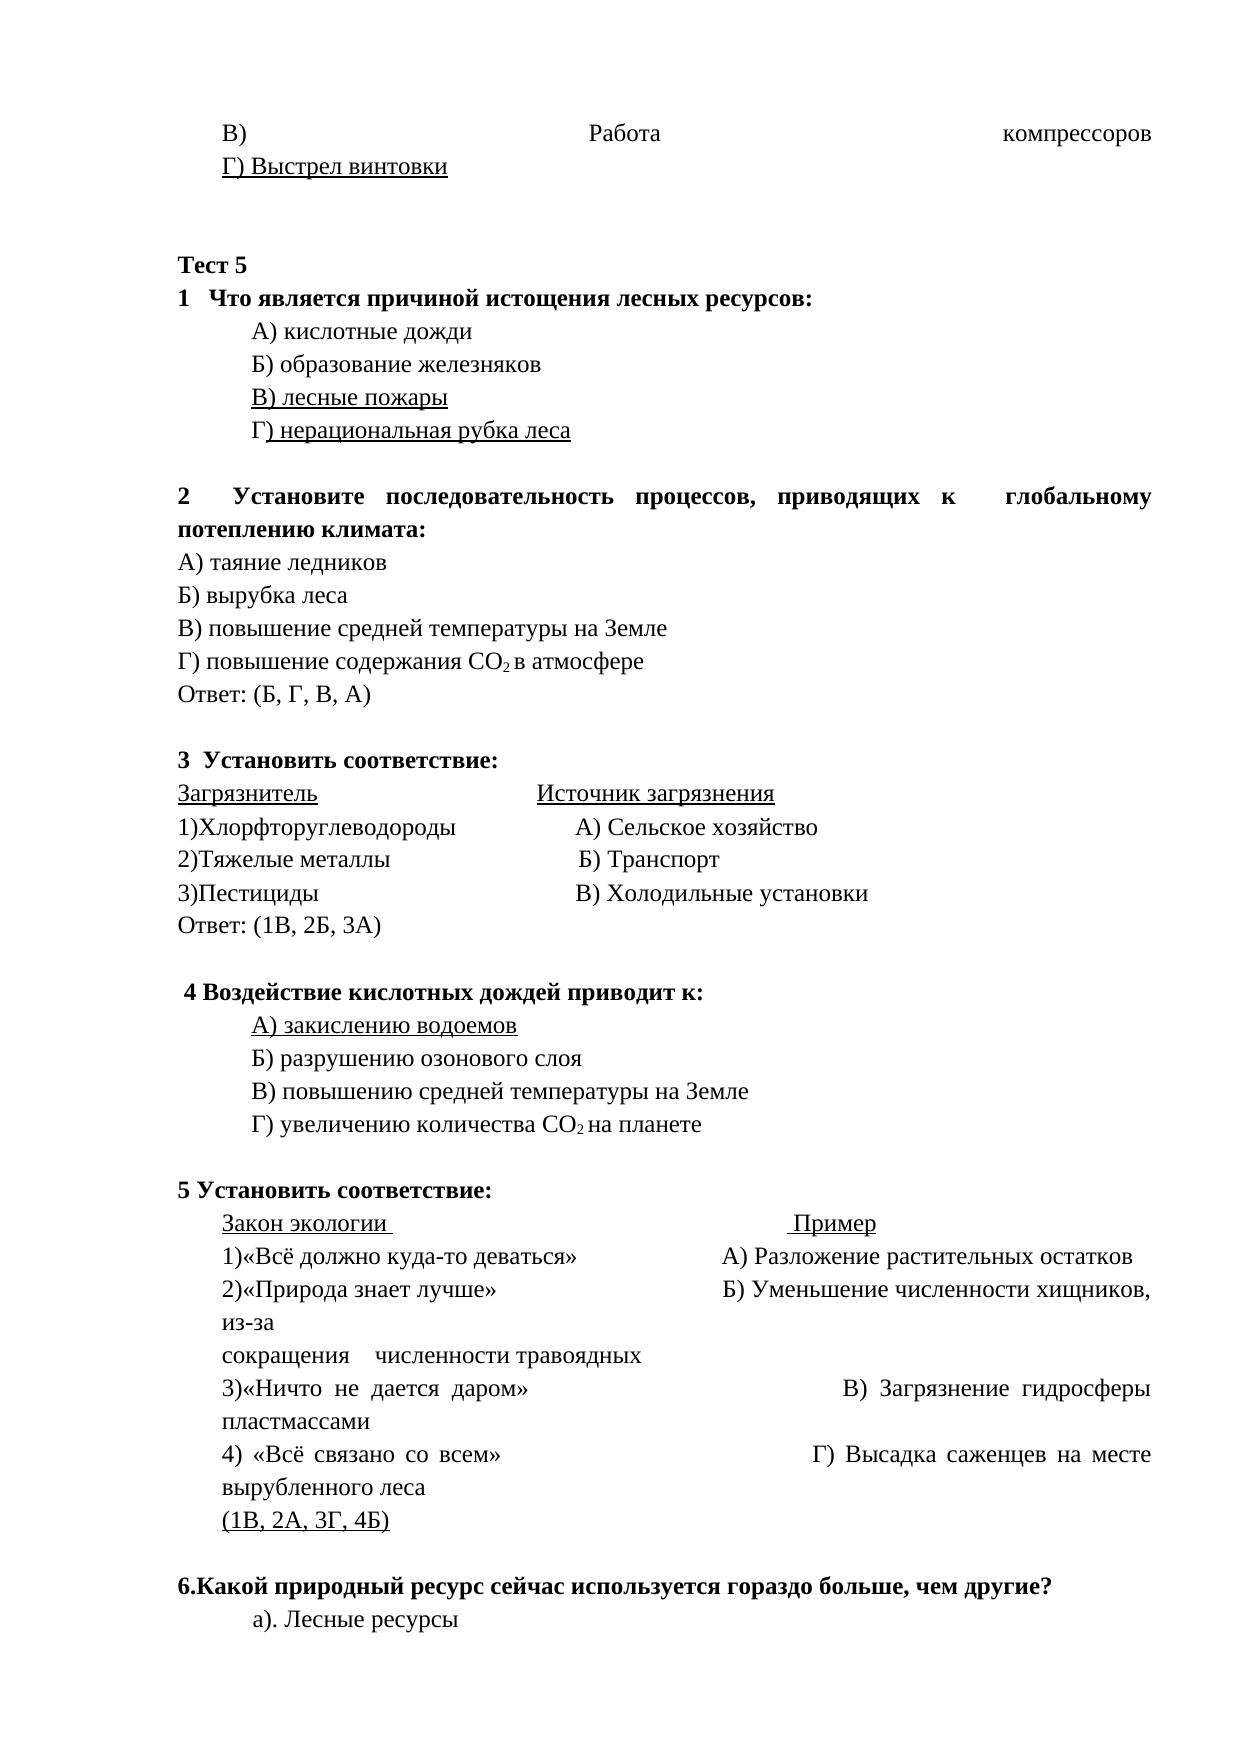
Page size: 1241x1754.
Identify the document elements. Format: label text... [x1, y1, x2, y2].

text сокращения численности травоядных [222, 1340, 1152, 1369]
text 1)«Всё должно куда-то деваться» А) Разложение растительных остатков [222, 1241, 1152, 1269]
text 2)«Природа знает лучше» Б) Уменьшение численности хищников, из-за [222, 1274, 1152, 1336]
text А) закислению водоемов [251, 1010, 1152, 1038]
text В) повышение средней температуры на Земле [177, 613, 1152, 642]
text 4 Воздействие кислотных дождей приводит к: [177, 977, 1152, 1005]
text Тест 5 [177, 250, 1152, 279]
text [177, 118, 1152, 180]
text Ответ: (1В, 2Б, 3А) [177, 911, 1152, 939]
text Загрязнитель Источник загрязнения [177, 778, 1152, 807]
text Ответ: (Б, Г, В, А) [177, 679, 1152, 708]
text 3)«Ничто не дается даром» В) Загрязнение гидросферы пластмассами [222, 1373, 1152, 1435]
text а). Лесные ресурсы [252, 1604, 1152, 1633]
text В) лесные пожары [251, 382, 1152, 411]
text А) таяние ледников [177, 547, 1152, 576]
text Закон экологии Пример [222, 1208, 1152, 1237]
text (1В, 2А, 3Г, 4Б) [222, 1505, 1152, 1534]
text В) повышению средней температуры на Земле [251, 1076, 1152, 1104]
text Г) повышение содержания СО2 в атмосфере [177, 646, 1152, 675]
text Б) разрушению озонового слоя [251, 1043, 1152, 1071]
text 5 Установить соответствие: [177, 1175, 1152, 1203]
text 6.Какой природный ресурс сейчас используется гораздо больше, чем другие? [177, 1571, 1152, 1600]
text 3 Установить соответствие: [177, 746, 1152, 774]
text 2)Тяжелые металлы Б) Транспорт [177, 844, 1152, 873]
text 4) «Всё связано со всем» Г) Высадка саженцев на месте вырубленного леса [222, 1439, 1152, 1501]
text Г) увеличению количества СО2 на планете [251, 1109, 1152, 1137]
text 1 Что является причиной истощения лесных ресурсов: [177, 283, 1152, 312]
text 1)Хлорфторуглеводороды А) Сельское хозяйство [177, 812, 1152, 840]
text 3)Пестициды В) Холодильные установки [177, 878, 1152, 906]
text А) кислотные дожди [251, 316, 1152, 345]
text Б) вырубка леса [177, 580, 1152, 609]
text Б) образование железняков [251, 349, 1152, 378]
text Г) нерациональная рубка леса [251, 415, 1152, 444]
text 2 Установите последовательность процессов, приводящих к глобальному потеплению климата: [177, 481, 1152, 543]
